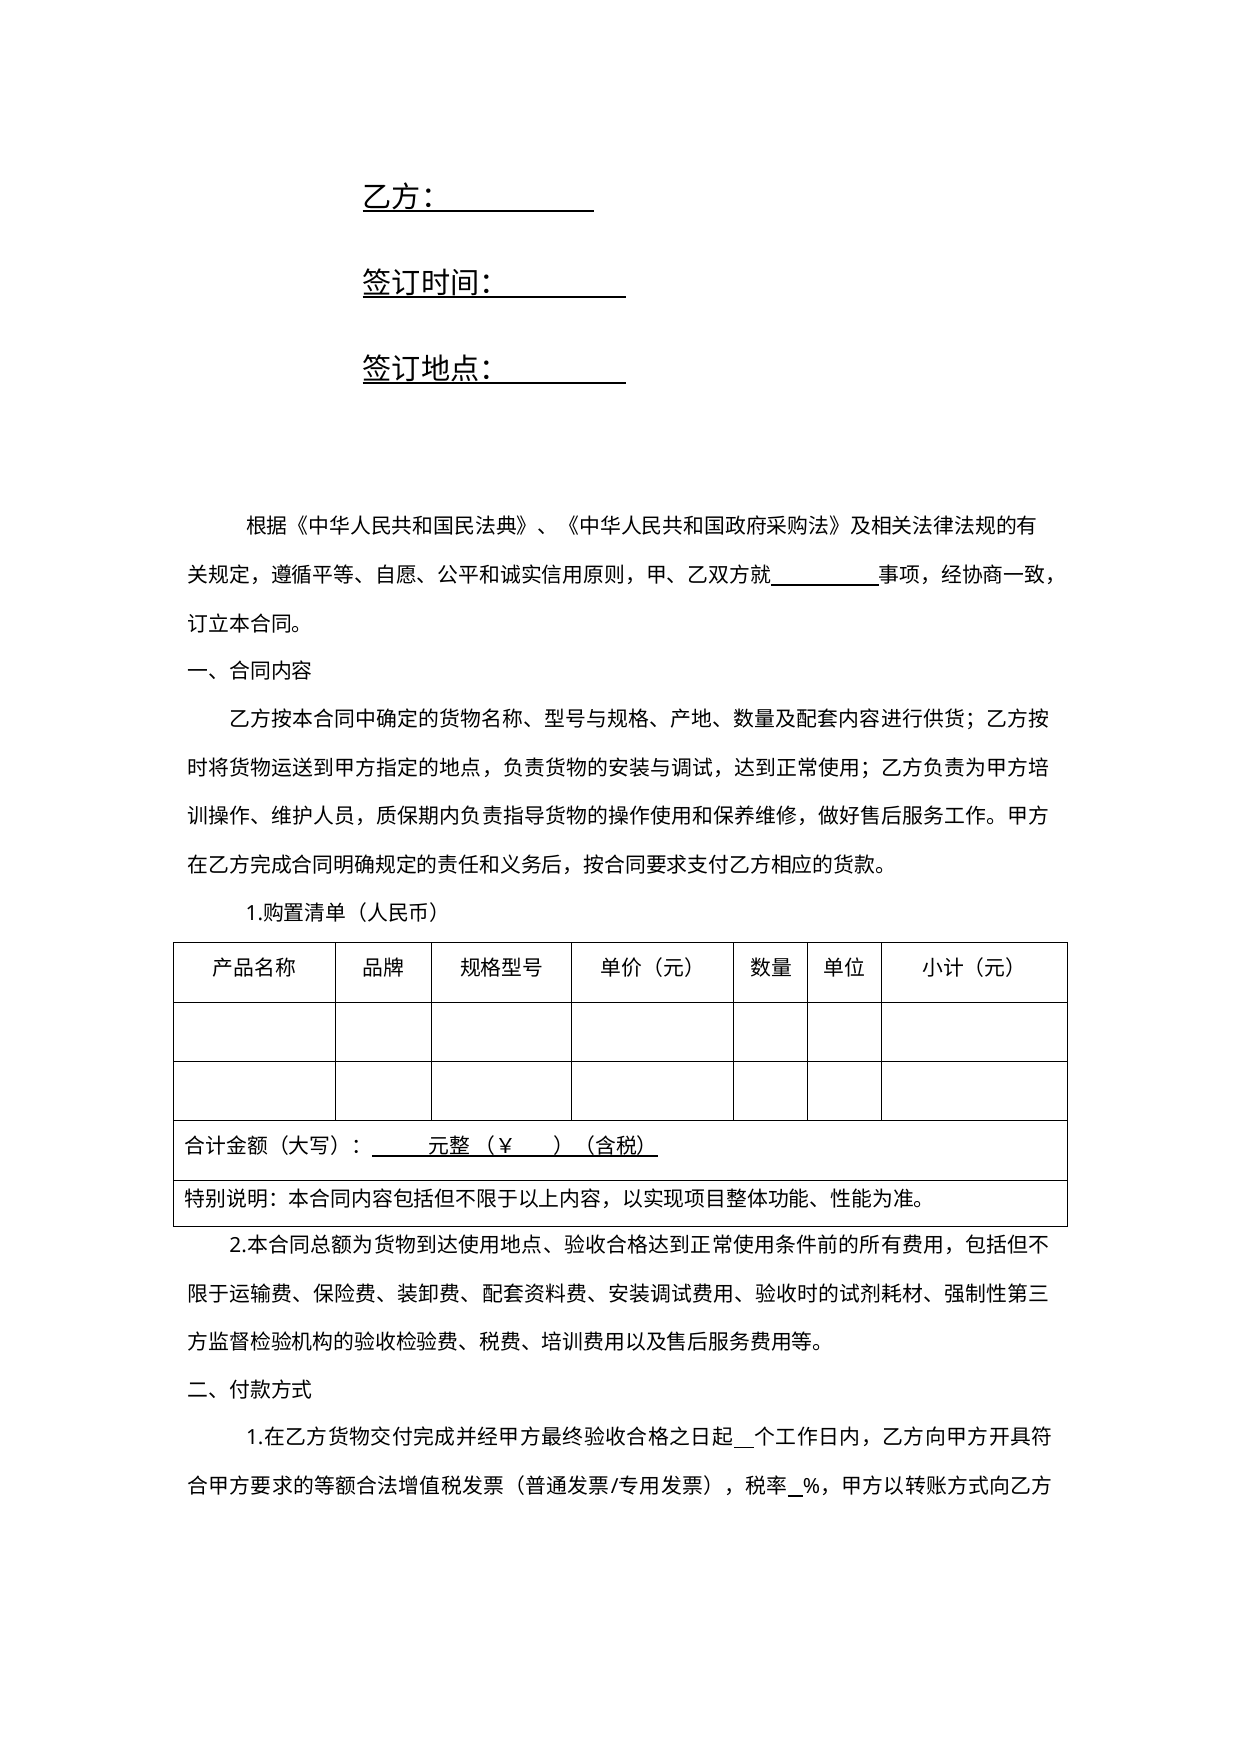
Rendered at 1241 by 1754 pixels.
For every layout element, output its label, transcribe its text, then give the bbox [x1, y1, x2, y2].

table_header 小计（元） [882, 943, 1067, 1002]
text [187, 1419, 1053, 1501]
table_cell [174, 1003, 335, 1061]
table_cell [734, 1003, 807, 1061]
table_header 品牌 [336, 943, 431, 1002]
table_header 数量 [734, 943, 807, 1002]
table_cell [808, 1062, 881, 1120]
text 乙方： [187, 162, 1053, 227]
text 乙方按本合同中确定的货物名称、型号与规格、产地、数量及配套内容进行供货；乙方按时将货物运送到甲方指定的地点，负责货物的安装与调试，达到正常使用；乙方负责为甲方培训操作、维护人员，质保期内负责指导货物的操作使用和保养维修，做好售后服务工作。甲方在乙方完成合同明确规定的责任和义务后，按合同要求支付乙方相应的货款。 [187, 701, 1053, 879]
text 1.购置清单（人民币） [245, 895, 1053, 927]
table_cell [734, 1062, 807, 1120]
table_cell [572, 1062, 733, 1120]
table_cell 合计金额（大写）： 元整 （￥ ）（含税） [174, 1121, 1067, 1180]
text 签订地点： [187, 334, 1053, 399]
table_cell [432, 1003, 571, 1061]
table_cell [336, 1062, 431, 1120]
text 根据《中华人民共和国民法典》、《中华人民共和国政府采购法》及相关法律法规的有关规定，遵循平等、自愿、公平和诚实信用原则，甲、乙双方就 事项，经协商一致，订立本合同。 [187, 508, 1053, 638]
table_cell [808, 1003, 881, 1061]
table_cell [336, 1003, 431, 1061]
table_header 单位 [808, 943, 881, 1002]
table_header 规格型号 [432, 943, 571, 1002]
text 二、付款方式 [187, 1372, 1053, 1404]
table_cell [174, 1062, 335, 1120]
table_cell [882, 1003, 1067, 1061]
table_cell [432, 1062, 571, 1120]
text 签订时间： [187, 248, 1053, 313]
table_cell 特别说明：本合同内容包括但不限于以上内容，以实现项目整体功能、性能为准。 [174, 1181, 1067, 1226]
table_header 单价（元） [572, 943, 733, 1002]
text 一、合同内容 [187, 653, 1053, 686]
table_cell [572, 1003, 733, 1061]
table_cell [882, 1062, 1067, 1120]
table_header 产品名称 [174, 943, 335, 1002]
text 2.本合同总额为货物到达使用地点、验收合格达到正常使用条件前的所有费用，包括但不限于运输费、保险费、装卸费、配套资料费、安装调试费用、验收时的试剂耗材、强制性第三方监督检验机构的验收检验费、税费、培训费用以及售后服务费用等。 [187, 1227, 1053, 1357]
